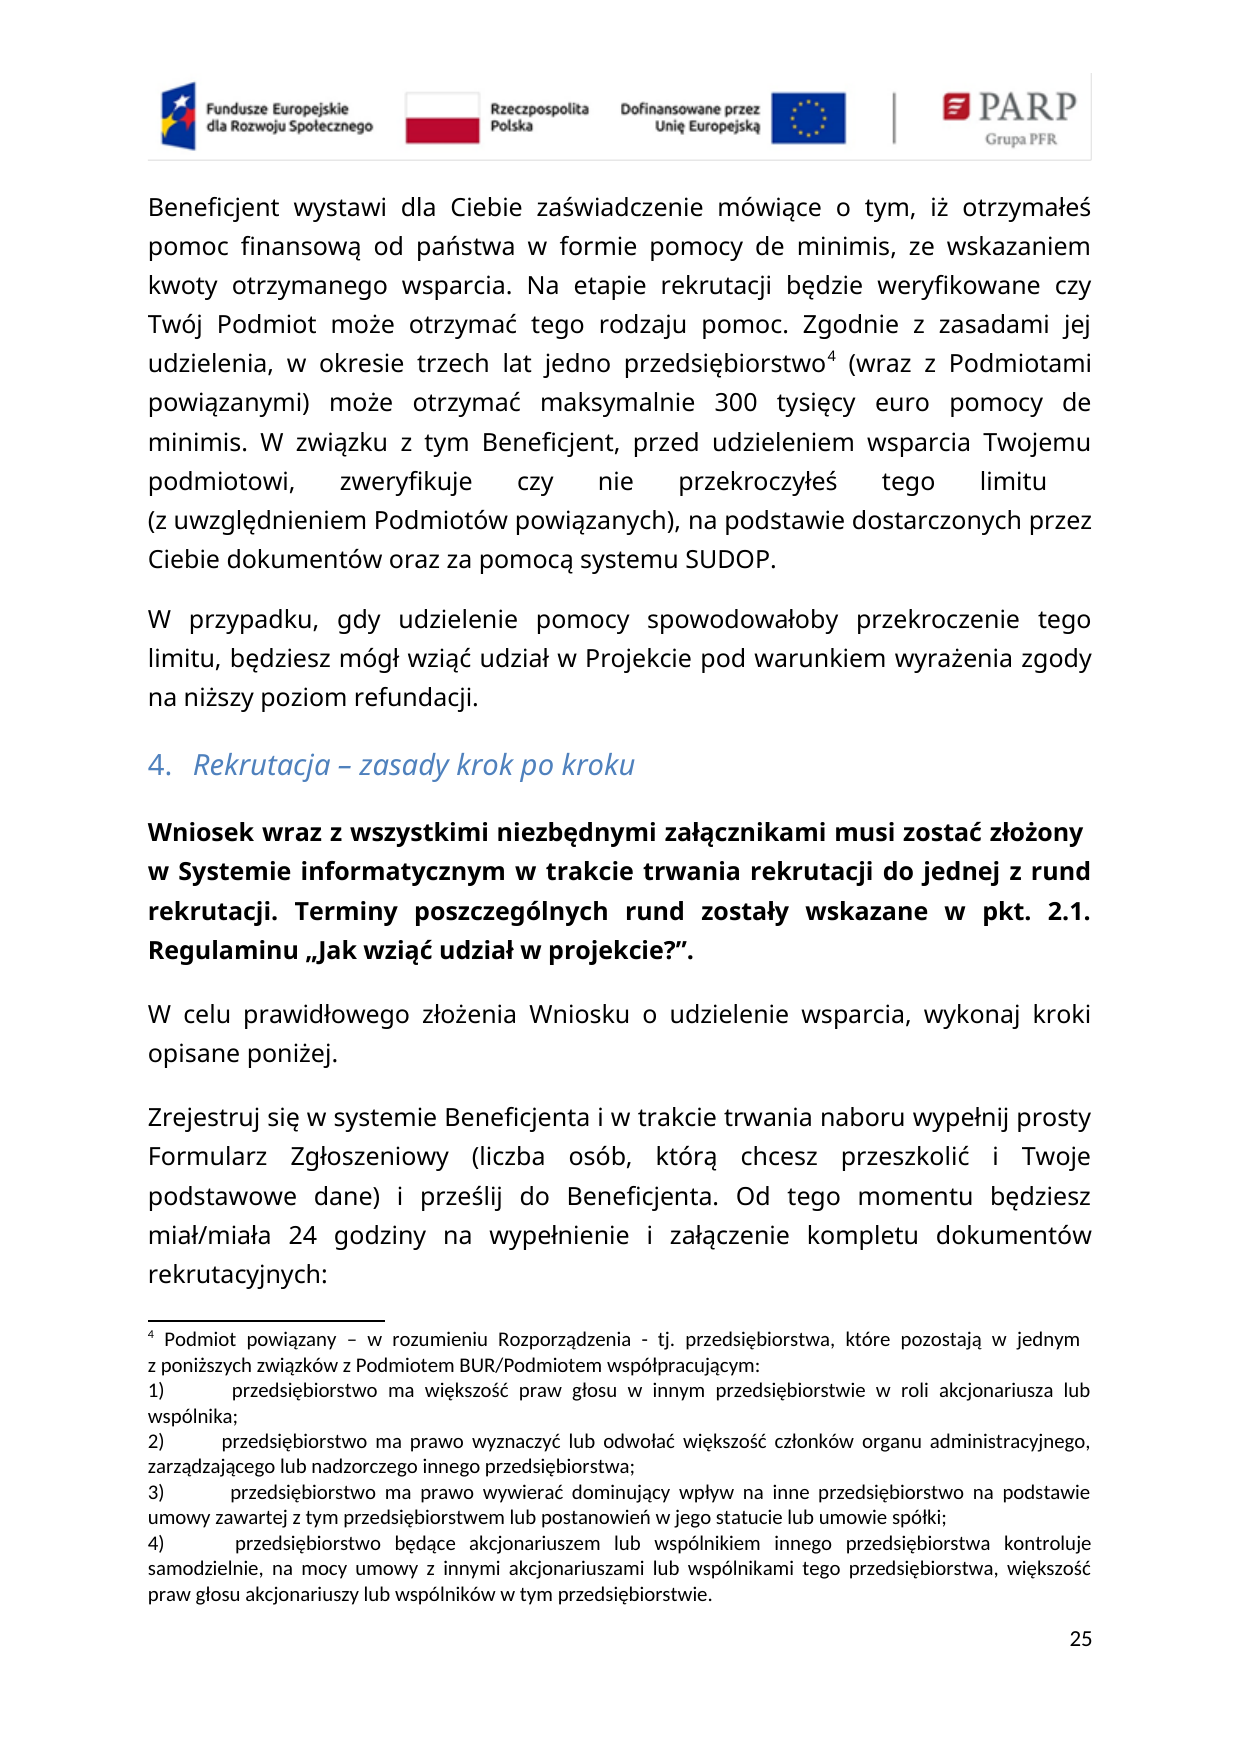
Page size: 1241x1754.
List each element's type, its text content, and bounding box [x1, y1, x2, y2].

text Beneficjent wystawi dla Ciebie zaświadczenie mówiące o tym, iż otrzymałeś pomoc finansową od państwa w formie pomocy de minimis, ze wskazaniem kwoty otrzymanego wsparcia. Na etapie rekrutacji będzie weryfikowane czy Twój Podmiot może otrzymać tego rodzaju pomoc. Zgodnie z zasadami jej udzielenia, w okresie trzech lat jedno przedsiębiorstwo (wraz z Podmiotami powiązanymi) może otrzymać maksymalnie 300 tysięcy euro pomocy de minimis. W związku z tym Beneficjent, przed udzieleniem wsparcia Twojemu podmiotowi, zweryfikuje czy nie przekroczyłeś tego limitu (z uwzględnieniem Podmiotów powiązanych), na podstawie dostarczonych przez Ciebie dokumentów oraz za pomocą systemu SUDOP. [148, 189, 1092, 576]
list Rekrutacja – zasady krok po kroku [148, 744, 1092, 784]
text W przypadku, gdy udzielenie pomocy spowodowałoby przekroczenie tego limitu, będziesz mógł wziąć udział w Projekcie pod warunkiem wyrażenia zgody na niższy poziom refundacji. [148, 602, 1092, 714]
text Wniosek wraz z wszystkimi niezbędnymi załącznikami musi zostać złożony w Systemie informatycznym w trakcie trwania rekrutacji do jednej z rund rekrutacji. Terminy poszczególnych rund zostały wskazane w pkt. 2.1. Regulaminu „Jak wziąć udział w projekcie?”. [148, 815, 1092, 966]
text W celu prawidłowego złożenia Wniosku o udzielenie wsparcia, wykonaj kroki opisane poniżej. [148, 996, 1092, 1070]
picture [147, 73, 1093, 162]
text Zrejestruj się w systemie Beneficjenta i w trakcie trwania naboru wypełnij prosty Formularz Zgłoszeniowy (liczba osób, którą chcesz przeszkolić i Twoje podstawowe dane) i prześlij do Beneficjenta. Od tego momentu będziesz miał/miała 24 godziny na wypełnienie i załączenie kompletu dokumentów rekrutacyjnych: [148, 1100, 1092, 1291]
